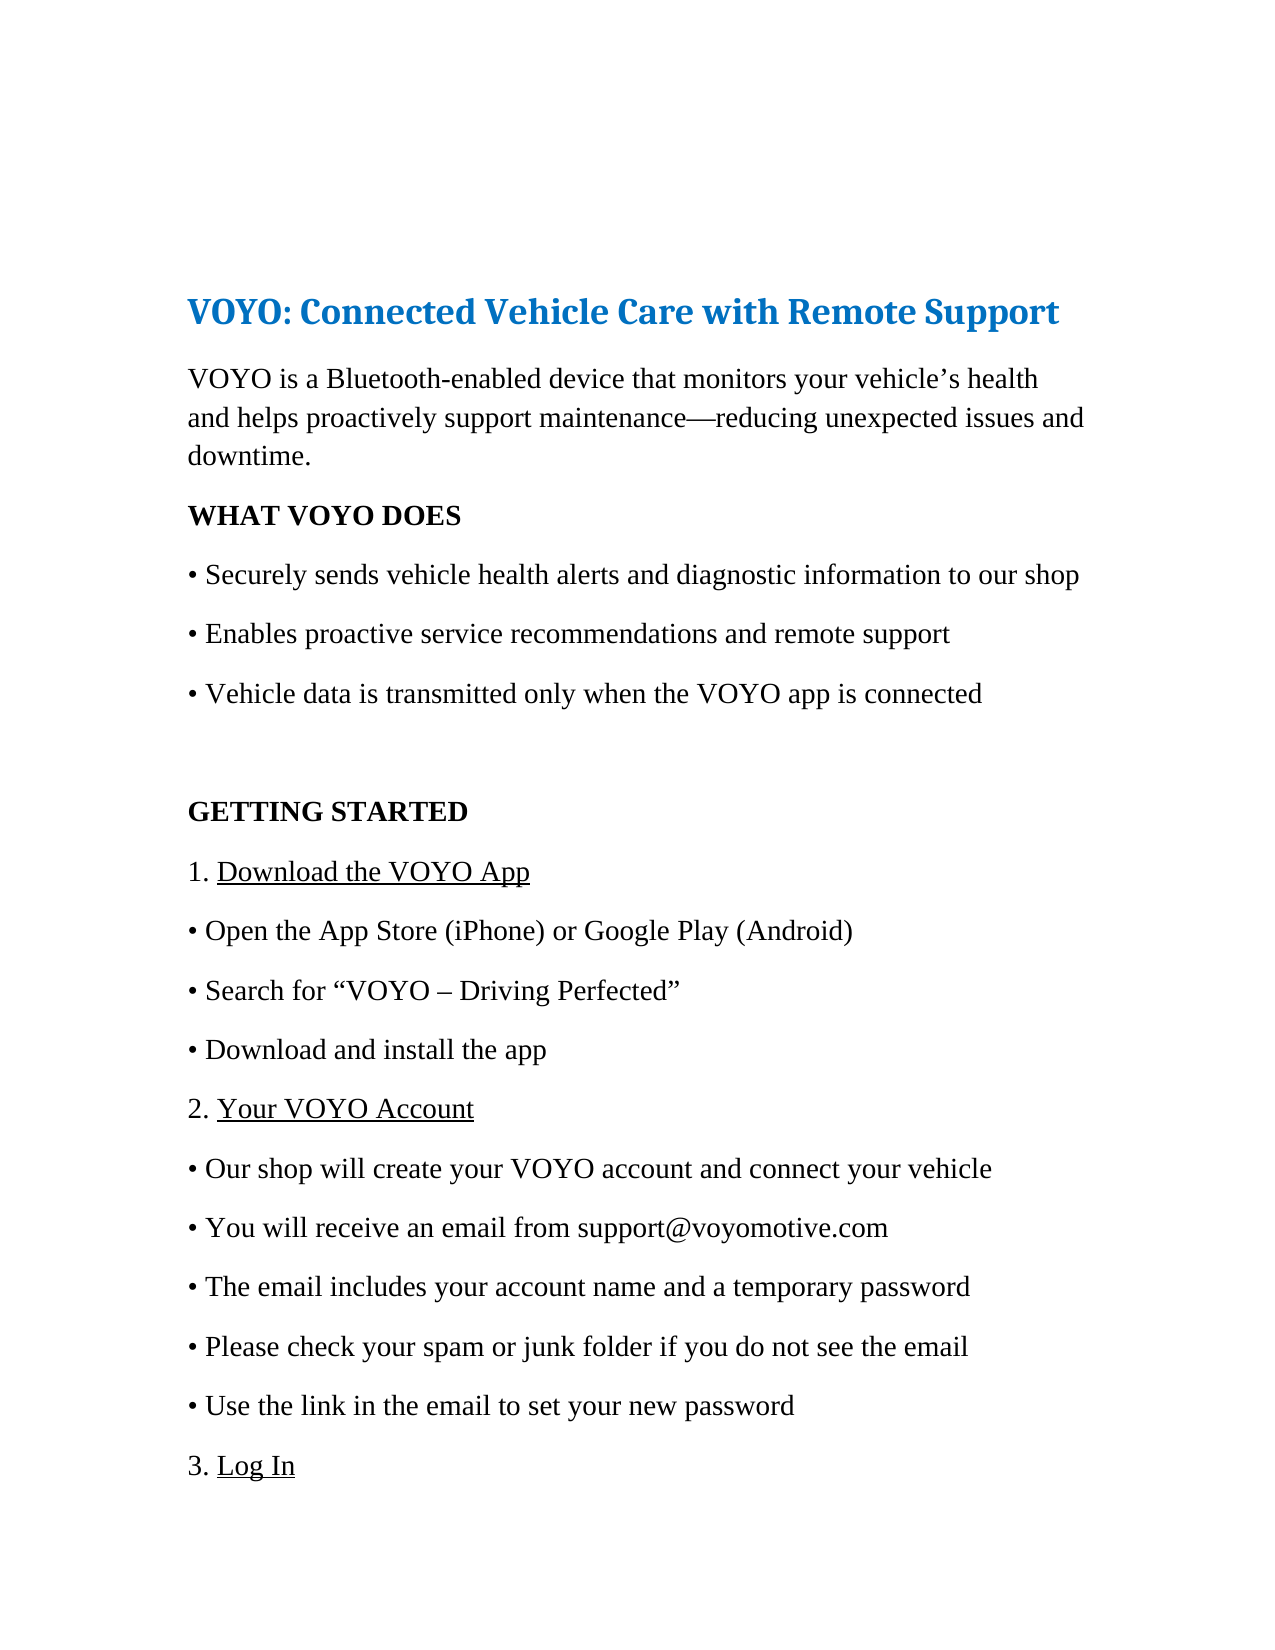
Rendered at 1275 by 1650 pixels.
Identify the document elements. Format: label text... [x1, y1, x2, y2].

text • Open the App Store (iPhone) or Google Play (Android) [187, 913, 1087, 947]
text • Please check your spam or junk folder if you do not see the email [187, 1329, 1087, 1362]
text • Download and install the app [187, 1032, 1087, 1066]
text • Vehicle data is transmitted only when the VOYO app is connected [187, 676, 1087, 709]
text • You will receive an email from support@voyomotive.com [187, 1210, 1087, 1244]
text • Search for “VOYO – Driving Perfected” [187, 973, 1087, 1006]
text • The email includes your account name and a temporary password [187, 1269, 1087, 1303]
text 3. Log In [187, 1448, 1087, 1481]
text GETTING STARTED [187, 794, 1087, 828]
text • Our shop will create your VOYO account and connect your vehicle [187, 1151, 1087, 1184]
text 2. Your VOYO Account [187, 1091, 1087, 1125]
text • Securely sends vehicle health alerts and diagnostic information to our shop [187, 557, 1087, 591]
text VOYO: Connected Vehicle Care with Remote Support [187, 291, 1087, 334]
text • Enables proactive service recommendations and remote support [187, 616, 1087, 650]
text WHAT VOYO DOES [187, 498, 1087, 531]
text • Use the link in the email to set your new password [187, 1388, 1087, 1422]
text 1. Download the VOYO App [187, 854, 1087, 887]
text VOYO is a Bluetooth-enabled device that monitors your vehicle’s health and helps proactively support maintenance—reducing unexpected issues and downtime. [187, 361, 1087, 472]
